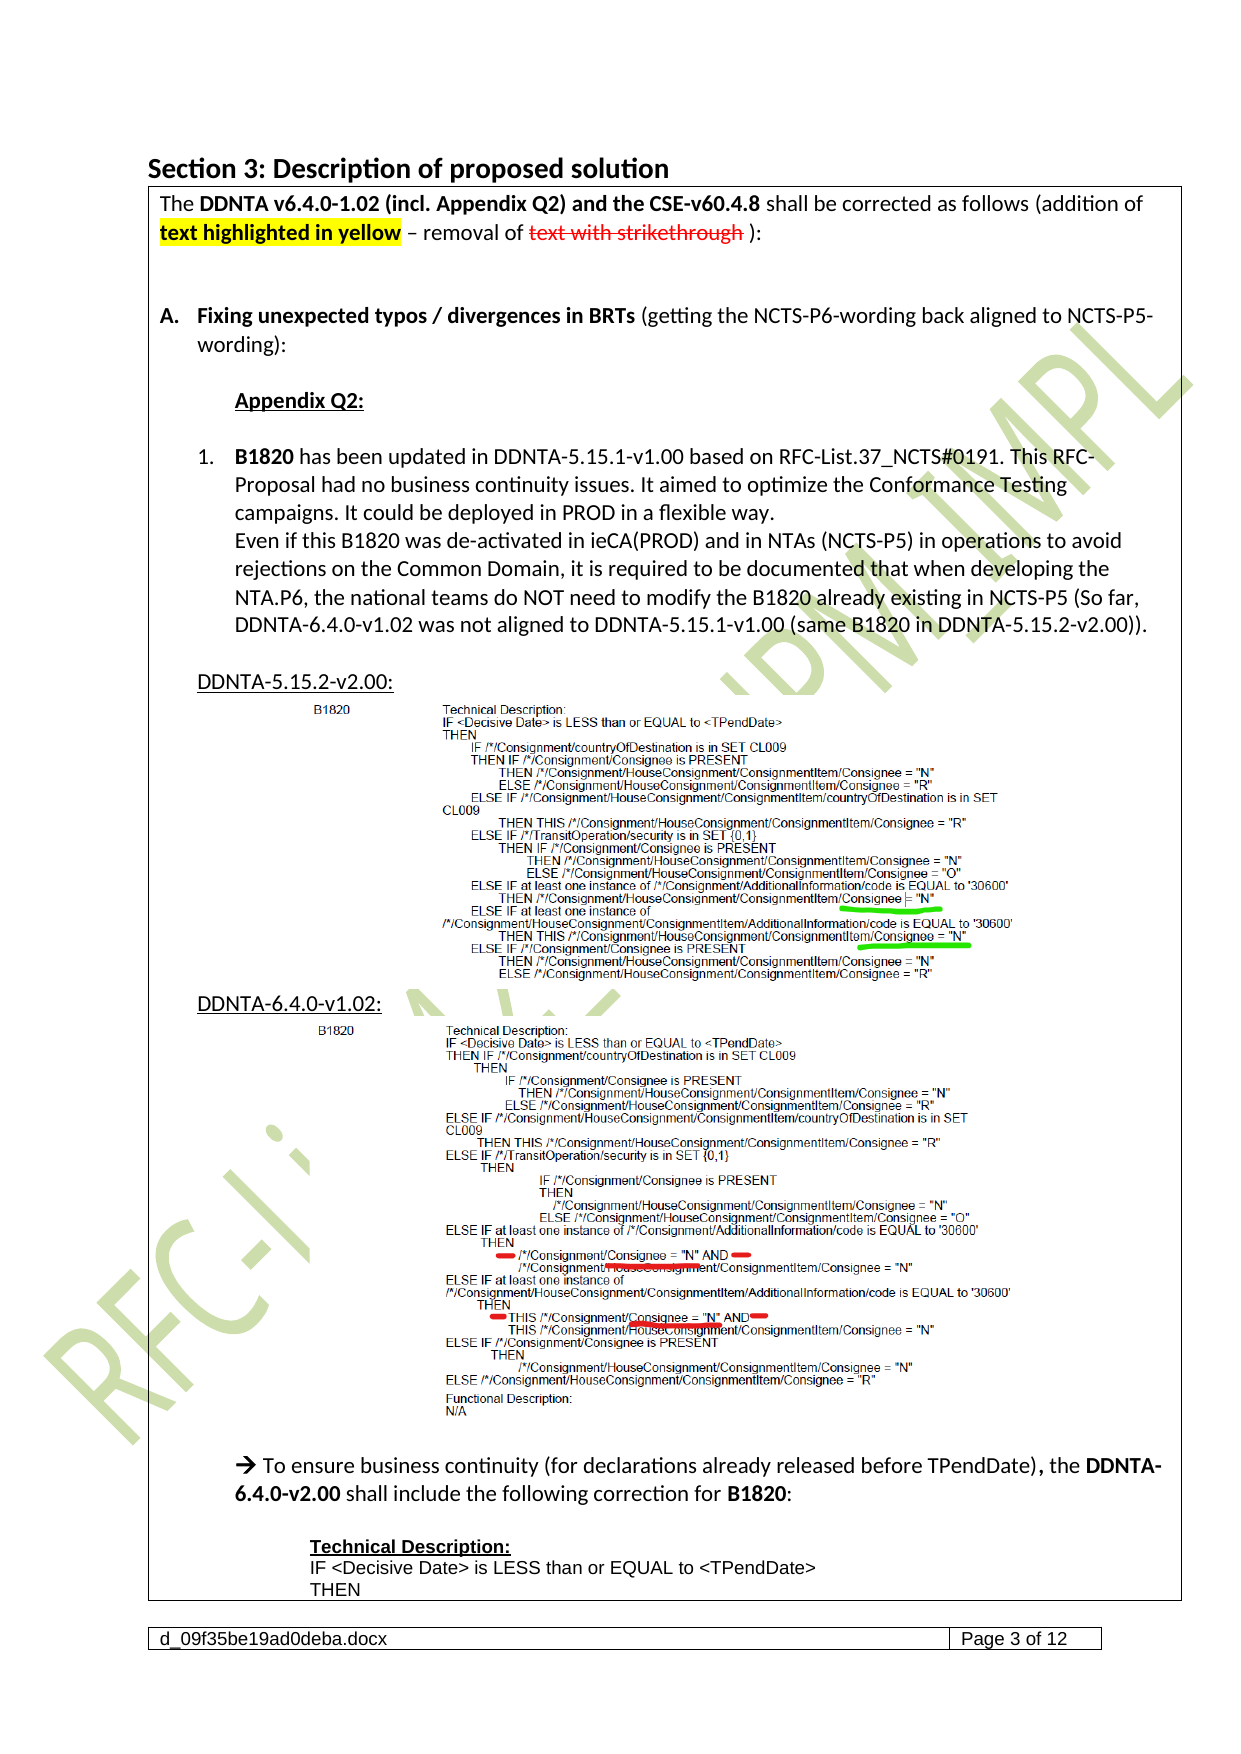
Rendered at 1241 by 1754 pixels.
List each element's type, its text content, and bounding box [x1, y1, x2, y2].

picture [307, 695, 1023, 989]
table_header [149, 187, 1181, 1600]
picture [309, 1016, 1020, 1423]
text Section 3: Description of proposed solution [148, 150, 1102, 186]
